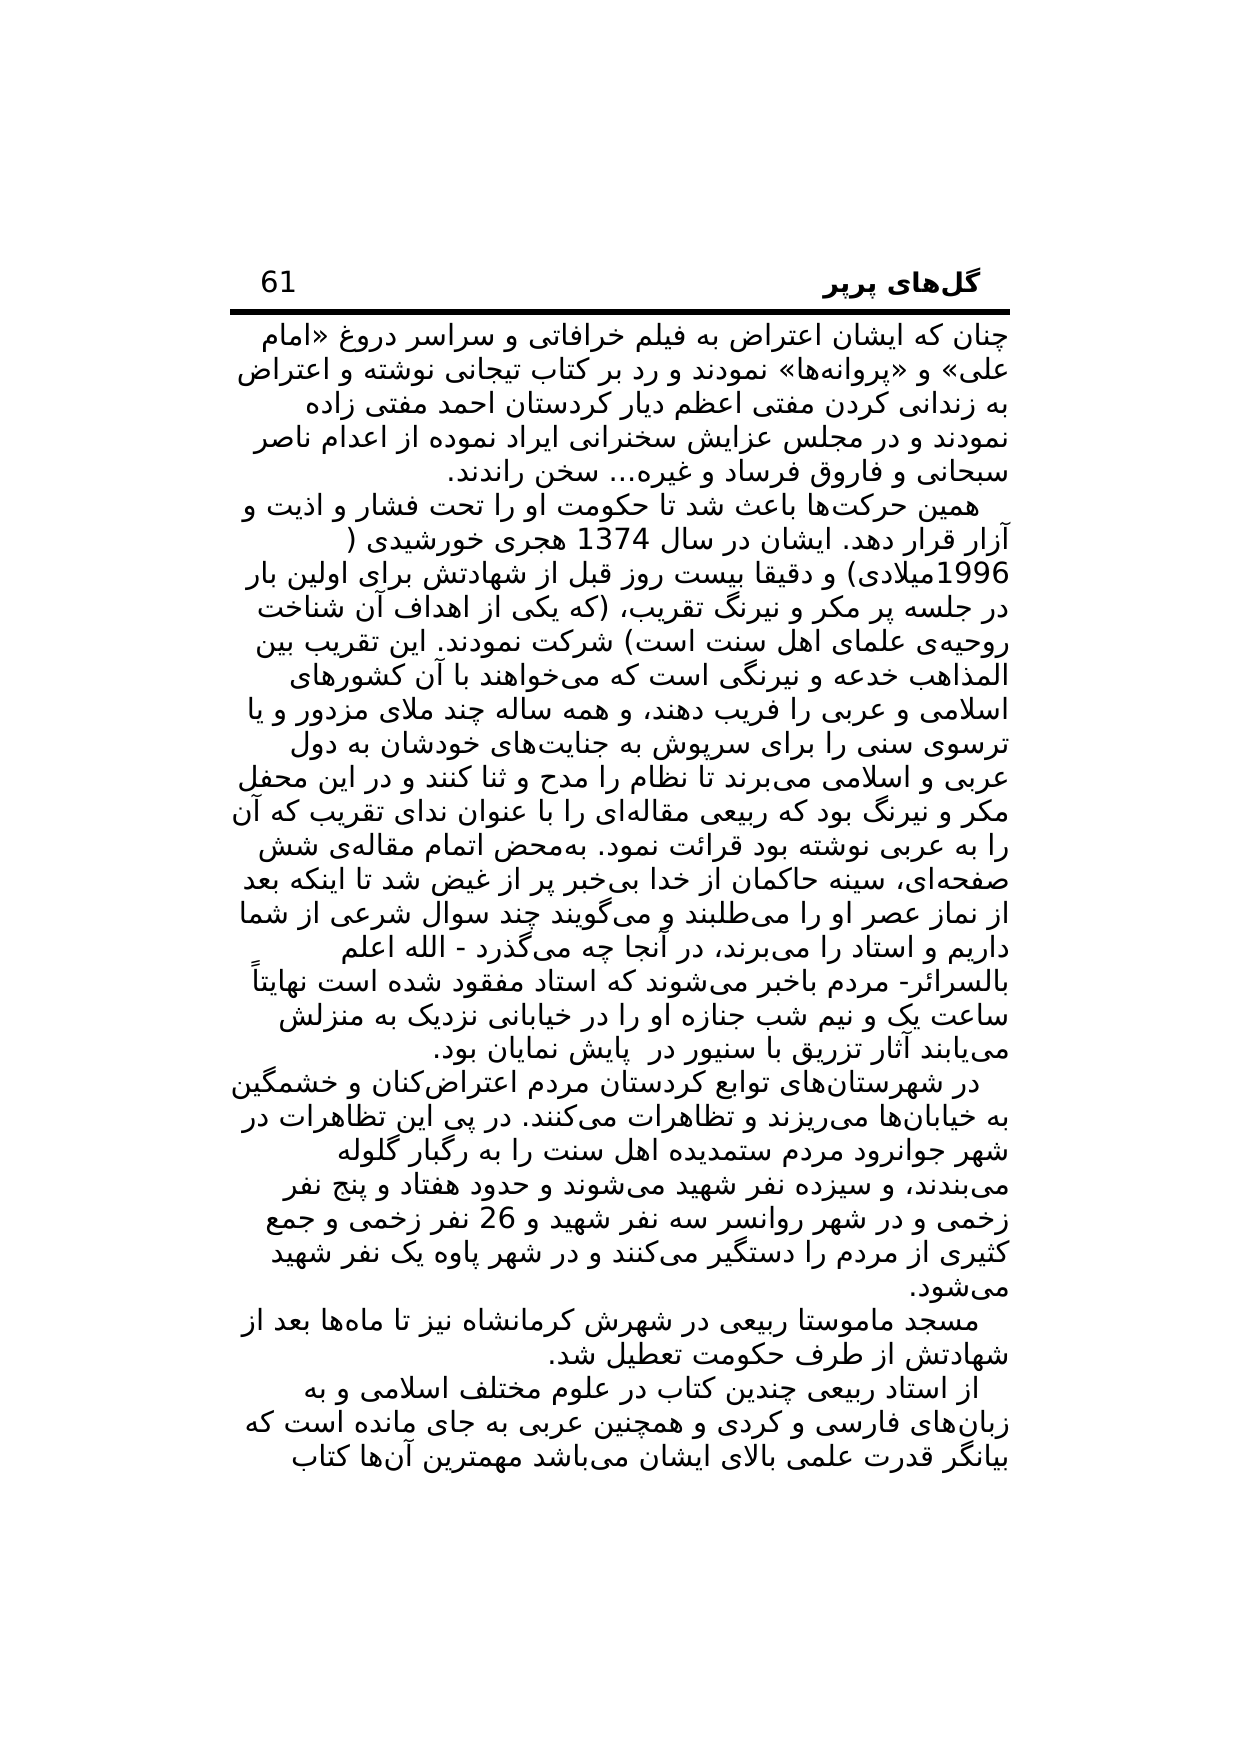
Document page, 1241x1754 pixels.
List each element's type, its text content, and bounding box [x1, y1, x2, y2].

text همین حرکت‌ها باعث شد تا حکومت او را تحت فشار و اذیت و آزار قرار دهد. ایشان در سال 1374 هجری خورشیدی (1996میلادی) و دقیقا بیست روز قبل از شهادتش برای اولین بار در جلسه پر مکر و نیرنگ تقریب، (که یکی از اهداف آن شناخت روحیه‌ی علمای اهل سنت است) شرکت نمودند. این تقریب بین المذاهب خدعه و نیرنگی است که می‌خواهند با آن کشورهای اسلامی و عربی را فریب دهند، و همه ساله چند ملای مزدور و یا ترسوی سنی را برای سرپوش به جنایت‌های خودشان به دول عربی و اسلامی می‌برند تا نظام را مدح و ثنا کنند و در این محفل مکر و نیرنگ بود که ربیعی مقاله‌ای را با عنوان ندای تقریب که آن را به عربی نوشته بود قرائت نمود. به‌محض اتمام مقاله‌ی شش صفحه‌ای، سینه حاکمان از خدا بی‌خبر پر از غیض شد تا اینکه بعد از نماز عصر او را می‌طلبند و می‌گویند چند سوال شرعی از شما داریم و استاد را می‌برند، در آنجا چه می‌گذرد - الله اعلم بالسرائر- مردم باخبر می‌شوند که استاد مفقود شده است نهایتاً ساعت یک و نیم شب جنازه او را در خیابانی نزدیک به منزلش می‌یابند آثار تزریق با سنیور در پایش نمایان بود. [230, 488, 1010, 1066]
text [230, 1371, 1010, 1473]
text در شهرستان‌های توابع کردستان مردم اعتراض‌کنان و خشمگین به خیابان‌ها می‌ریزند و تظاهرات می‌کنند. در پی این تظاهرات در شهر جوانرود مردم ستمدیده اهل سنت را به رگبار گلوله می‌بندند، و سیزده نفر شهید می‌شوند و حدود هفتاد و پنج نفر زخمی و در شهر روانسر سه نفر شهید و 26 نفر زخمی و جمع کثیری از مردم را دستگیر می‌کنند و در شهر پاوه یک نفر شهید می‌شود. [230, 1066, 1010, 1303]
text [230, 318, 1010, 488]
text مسجد ماموستا ربیعی در شهرش کرمانشاه نیز تا ماه‌ها بعد از شهادتش از طرف حکومت تعطیل شد. [230, 1303, 1010, 1371]
